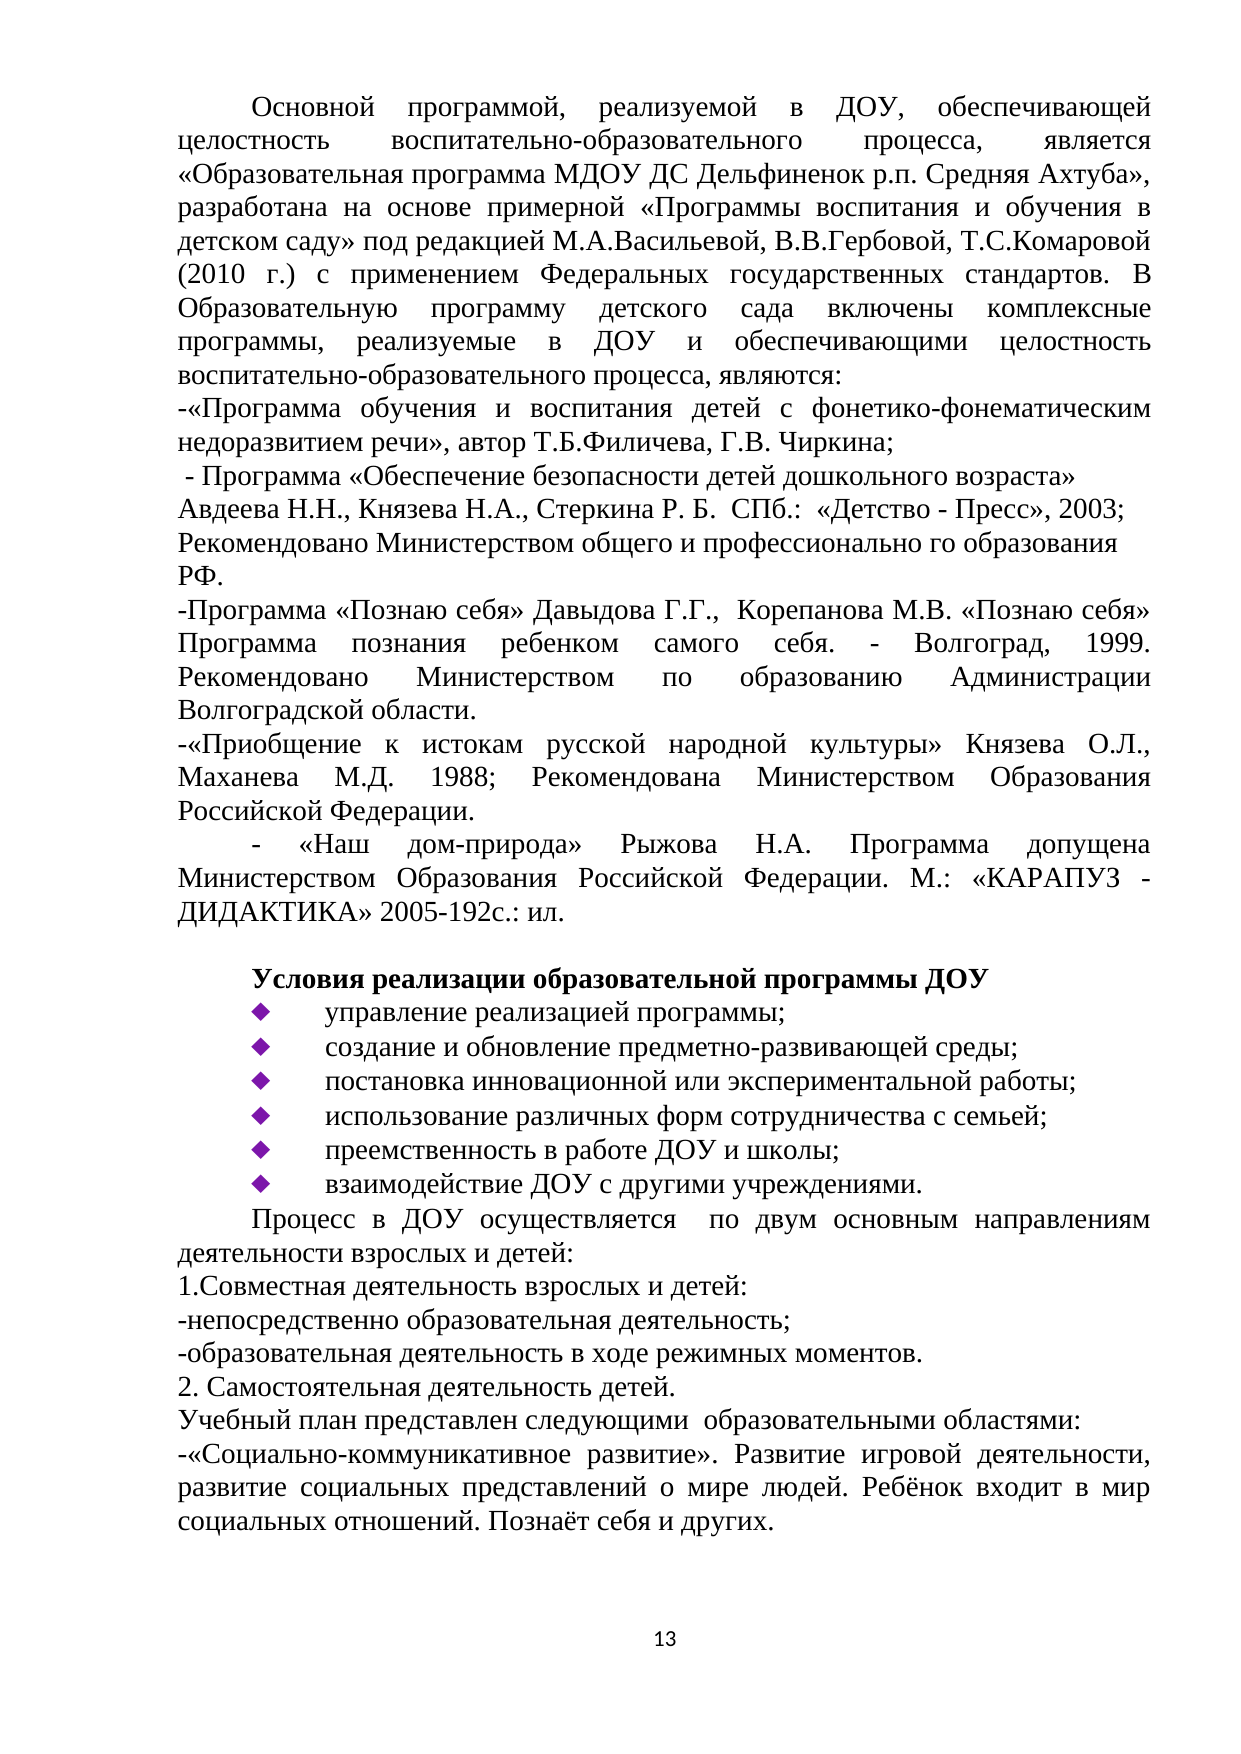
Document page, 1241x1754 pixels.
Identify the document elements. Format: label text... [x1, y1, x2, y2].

text -«Социально-коммуникативное развитие». Развитие игровой деятельности, развитие социальных представлений о мире людей. Ребёнок входит в мир социальных отношений. Познаёт себя и других. [177, 1436, 1152, 1537]
text Учебный план представлен следующими образовательными областями: [177, 1402, 1152, 1436]
text 2. Самостоятельная деятельность детей. [177, 1369, 1152, 1402]
text -«Программа обучения и воспитания детей с фонетико-фонематическим недоразвитием речи», автор Т.Б.Филичева, Г.В. Чиркина; [177, 391, 1152, 458]
list взаимодействие ДОУ с другими учреждениями. [177, 1167, 1152, 1201]
text Процесс в ДОУ осуществляется по двум основным направлениям деятельности взрослых и детей: [177, 1201, 1152, 1268]
list постановка инновационной или экспериментальной работы; [177, 1063, 1152, 1098]
list - Программа «Обеспечение безопасности детей дошкольного возраста» Авдеева Н.Н., Князева Н.А., Стеркина Р. Б. СПб.: «Детство - Пресс», 2003; Рекомендовано Министерством общего и профессионально го образования РФ. [177, 458, 1152, 592]
text -образовательная деятельность в ходе режимных моментов. [177, 1335, 1152, 1369]
text - «Наш дом-природа» Рыжова Н.А. Программа допущена Министерством Образования Российской Федерации. М.: «КАРАПУЗ - ДИДАКТИКА» 2005-192с.: ил. [177, 827, 1152, 927]
list использование различных форм сотрудничества с семьей; [177, 1098, 1152, 1132]
text 1.Совместная деятельность взрослых и детей: [177, 1268, 1152, 1302]
text Условия реализации образовательной программы ДОУ [177, 961, 1152, 994]
list -«Приобщение к истокам русской народной культуры» Князева О.Л., Маханева М.Д. 1988; Рекомендована Министерством Образования Российской Федерации. [177, 726, 1152, 827]
list создание и обновление предметно-развивающей среды; [177, 1029, 1152, 1063]
text Основной программой, реализуемой в ДОУ, обеспечивающей целостность воспитательно-образовательного процесса, является «Образовательная программа МДОУ ДС Дельфиненок р.п. Средняя Ахтуба», разработана на основе примерной «Программы воспитания и обучения в детском саду» под редакцией М.А.Васильевой, В.В.Гербовой, Т.С.Комаровой (2010 г.) с применением Федеральных государственных стандартов. В Образовательную программу детского сада включены комплексные программы, реализуемые в ДОУ и обеспечивающими целостность воспитательно-образовательного процесса, являются: [177, 89, 1152, 391]
list преемственность в работе ДОУ и школы; [177, 1132, 1152, 1167]
text -непосредственно образовательная деятельность; [177, 1302, 1152, 1335]
list управление реализацией программы; [177, 994, 1152, 1029]
text -Программа «Познаю себя» Давыдова Г.Г., Корепанова М.В. «Познаю себя» Программа познания ребенком самого себя. - Волгоград, 1999. Рекомендовано Министерством по образованию Администрации Волгоградской области. [177, 592, 1152, 726]
